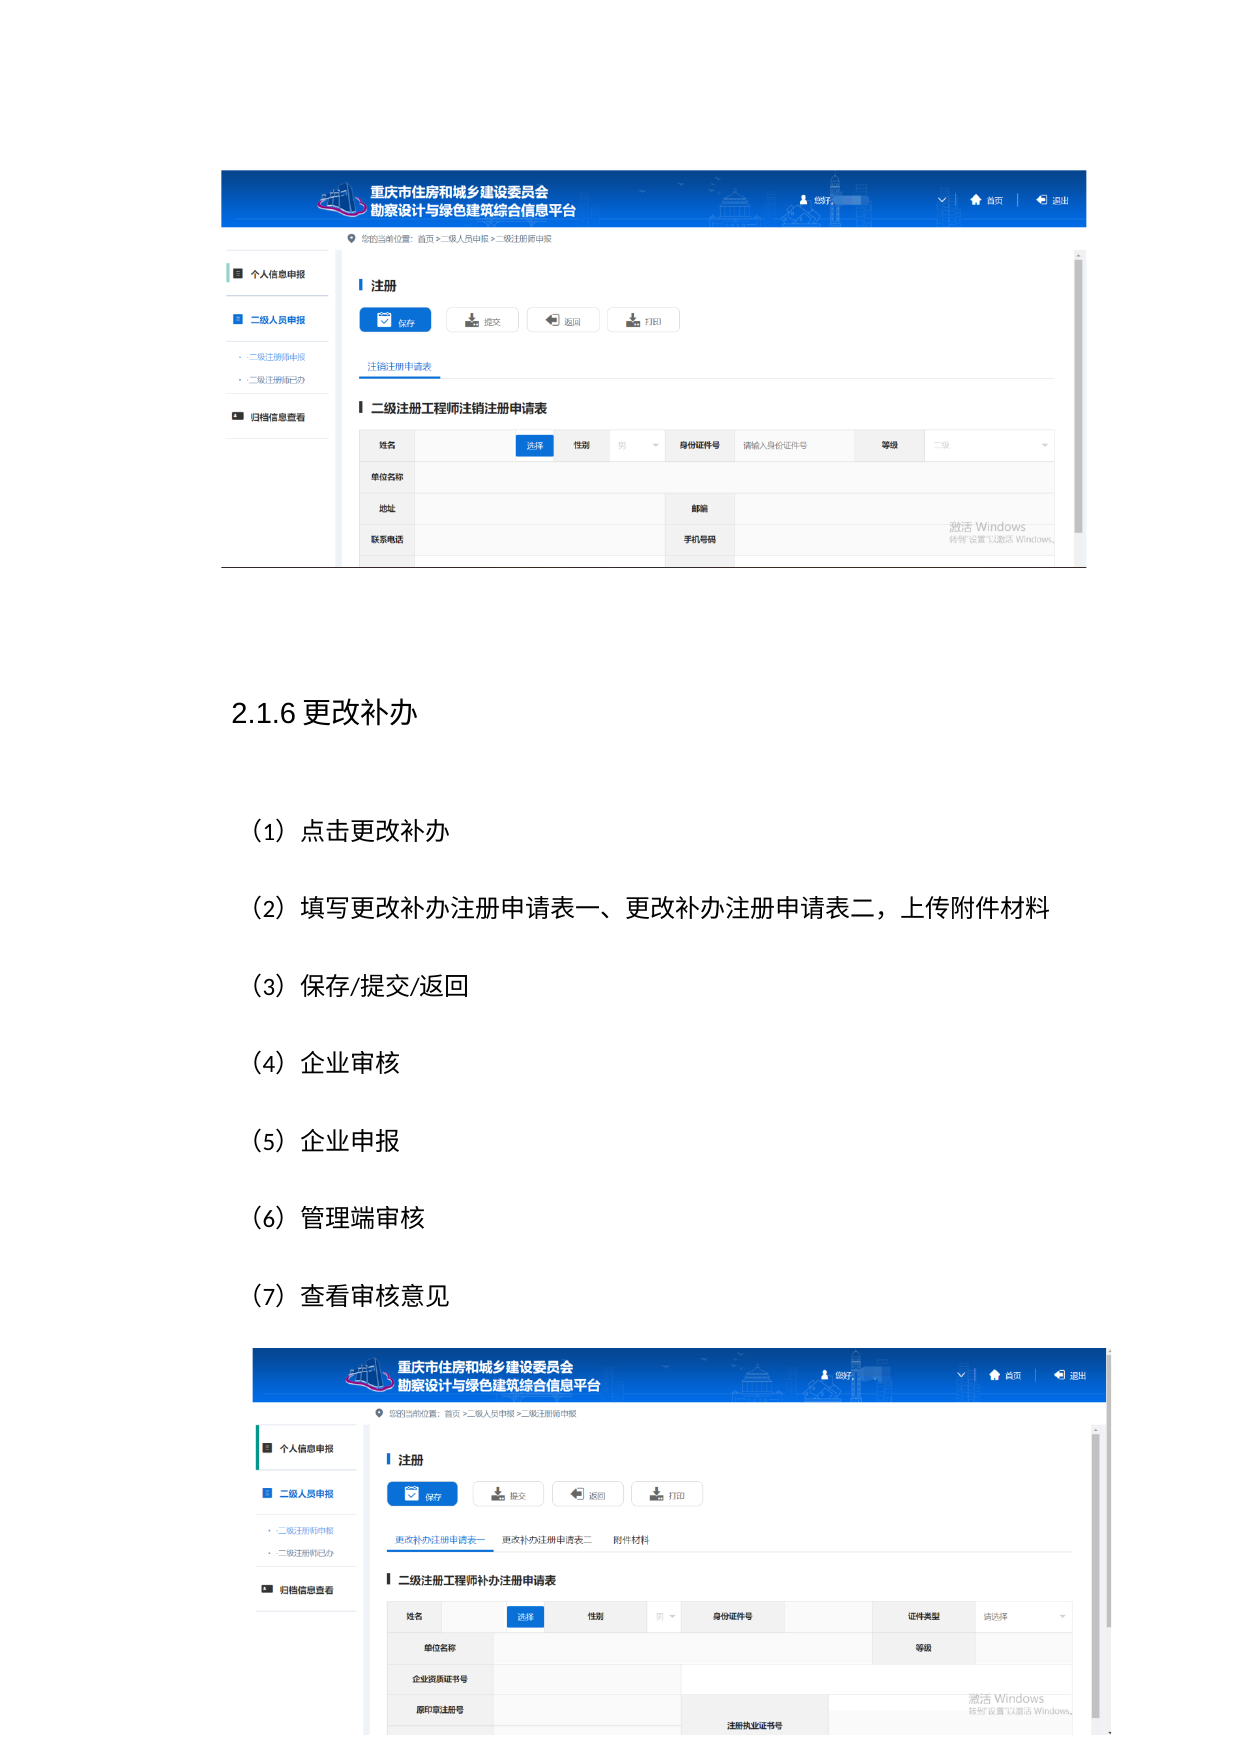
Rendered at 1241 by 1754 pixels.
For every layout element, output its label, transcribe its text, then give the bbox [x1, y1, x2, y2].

list 企业审核 [187, 1029, 1053, 1094]
picture [221, 168, 1087, 568]
list 点击更改补办 [187, 797, 1053, 862]
list 企业申报 [187, 1107, 1053, 1172]
list 保存/提交/返回 [187, 952, 1053, 1017]
picture [251, 1348, 1110, 1734]
subtitle 2.1.6更改补办 [187, 679, 1053, 744]
list 管理端审核 [187, 1184, 1053, 1249]
list 查看审核意见 [187, 1262, 1053, 1327]
list 填写更改补办注册申请表一、更改补办注册申请表二，上传附件材料 [187, 874, 1053, 939]
